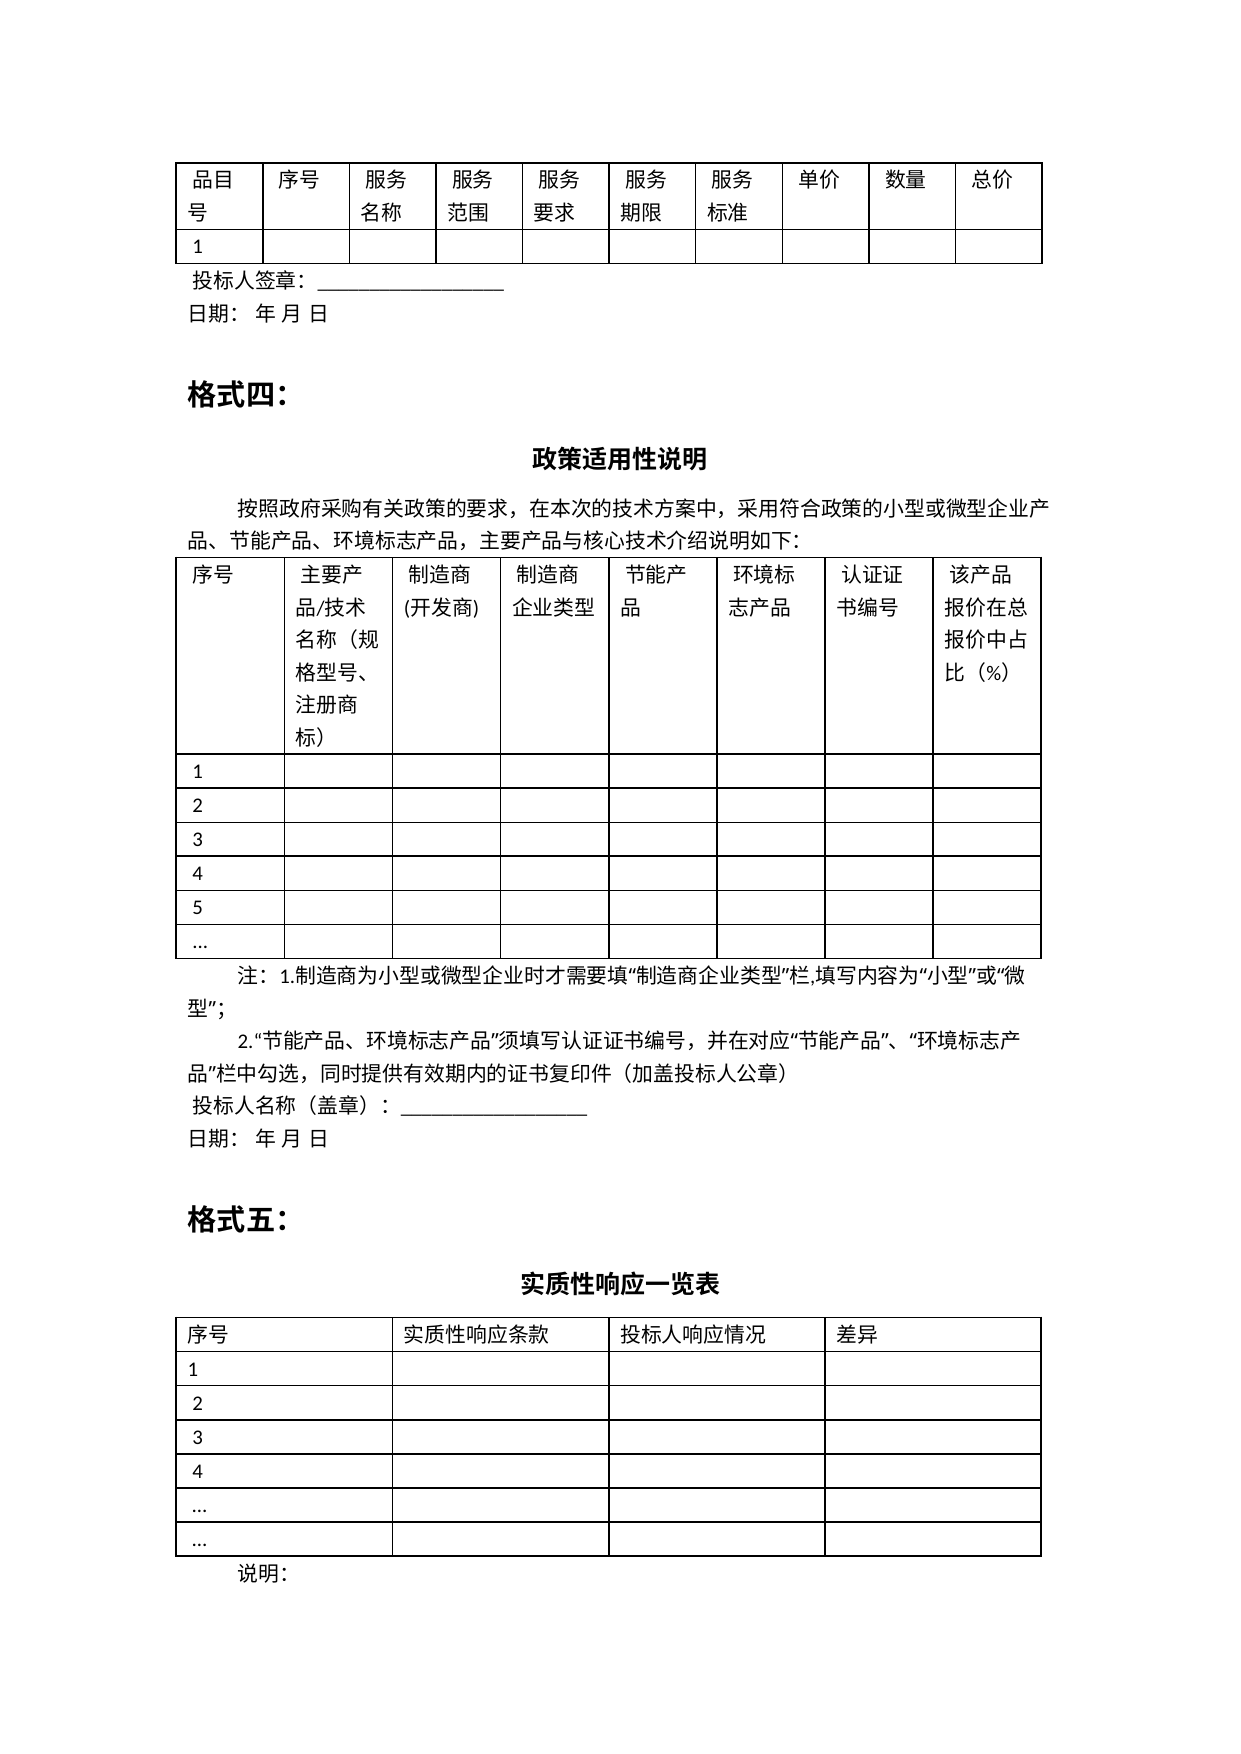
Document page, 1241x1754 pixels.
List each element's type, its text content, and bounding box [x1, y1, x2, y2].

table_header 服务范围 [437, 164, 522, 228]
table_cell [610, 857, 716, 889]
table_header 服务期限 [610, 164, 695, 228]
table_cell 1 [177, 755, 284, 787]
table_cell [826, 925, 932, 958]
table_cell [870, 230, 955, 263]
table_cell [610, 823, 716, 855]
table_cell [393, 1352, 608, 1385]
table_cell [393, 789, 500, 821]
table_cell [610, 1523, 824, 1555]
table_header 节能产品 [610, 558, 716, 753]
table_cell [285, 755, 392, 787]
table_cell 1 [177, 1352, 392, 1385]
table_cell [826, 1421, 1040, 1453]
table_cell [718, 891, 824, 923]
table_cell ... [177, 925, 284, 958]
table_header 差异 [826, 1318, 1040, 1351]
table_cell [826, 1489, 1040, 1521]
table_cell [393, 891, 500, 923]
table_header 序号 [177, 1318, 392, 1351]
table_cell [826, 1352, 1040, 1385]
table_header 认证证书编号 [826, 558, 932, 753]
table_cell 2 [177, 1386, 392, 1419]
table_header 服务标准 [696, 164, 782, 228]
table_cell [501, 925, 608, 958]
table_cell [934, 789, 1040, 821]
table_cell [393, 1421, 608, 1453]
table_cell [696, 230, 782, 263]
table_header 服务要求 [523, 164, 608, 228]
table_cell [610, 1421, 824, 1453]
table_cell … [177, 1523, 392, 1555]
table_header 品目号 [177, 164, 262, 228]
table_cell 4 [177, 857, 284, 889]
table_cell 2 [177, 789, 284, 821]
table_cell 1 [177, 230, 262, 263]
table_cell [393, 823, 500, 855]
table_cell [350, 230, 435, 263]
table_cell [934, 891, 1040, 923]
table_cell [826, 823, 932, 855]
table_header 序号 [177, 558, 284, 753]
table_cell 3 [177, 823, 284, 855]
table_cell [826, 789, 932, 821]
table_cell [437, 230, 522, 263]
table_cell [934, 823, 1040, 855]
table_cell [826, 857, 932, 889]
table_cell [718, 755, 824, 787]
table_header 环境标志产品 [718, 558, 824, 753]
text 日期： 年 月 日 [187, 1122, 1053, 1154]
text 按照政府采购有关政策的要求，在本次的技术方案中，采用符合政策的小型或微型企业产品、节能产品、环境标志产品，主要产品与核心技术介绍说明如下： [187, 492, 1053, 557]
table_cell [285, 891, 392, 923]
table_cell 5 [177, 891, 284, 923]
table_cell [523, 230, 608, 263]
table_cell [501, 789, 608, 821]
table_cell [826, 1455, 1040, 1487]
text 政策适用性说明 [187, 427, 1053, 492]
table_cell [285, 789, 392, 821]
table_header 单价 [783, 164, 868, 228]
text 注：1.制造商为小型或微型企业时才需要填“制造商企业类型”栏,填写内容为“小型”或“微型”； [187, 959, 1053, 1024]
table_header 制造商(开发商) [393, 558, 500, 753]
text 格式五： [187, 1187, 1053, 1252]
table_cell [393, 1455, 608, 1487]
table_header 序号 [264, 164, 349, 228]
table_cell [393, 1386, 608, 1419]
table_cell … [177, 1489, 392, 1521]
table_header 投标人响应情况 [610, 1318, 824, 1351]
table_cell 4 [177, 1455, 392, 1487]
table_header 总价 [956, 164, 1041, 228]
table_cell [610, 789, 716, 821]
table_cell [610, 1352, 824, 1385]
table_cell [610, 1489, 824, 1521]
table_cell [826, 1523, 1040, 1555]
table_cell [826, 755, 932, 787]
table_cell [934, 755, 1040, 787]
table_cell [610, 755, 716, 787]
table_cell [501, 755, 608, 787]
table_cell [393, 1523, 608, 1555]
table_cell [956, 230, 1041, 263]
text 投标人名称（盖章）：__________________ [187, 1089, 1053, 1122]
table_cell [718, 789, 824, 821]
table_cell [393, 857, 500, 889]
table_cell 3 [177, 1421, 392, 1453]
table_cell [610, 891, 716, 923]
table_cell [393, 755, 500, 787]
table_header 主要产品/技术名称（规格型号、注册商标） [285, 558, 392, 753]
table_cell [501, 823, 608, 855]
table_header 制造商企业类型 [501, 558, 608, 753]
table_cell [393, 925, 500, 958]
table_cell [826, 891, 932, 923]
text 说明： [187, 1557, 1053, 1589]
table_header 实质性响应条款 [393, 1318, 608, 1351]
table_cell [718, 925, 824, 958]
table_header 该产品报价在总报价中占比（%） [934, 558, 1040, 753]
table_cell [610, 925, 716, 958]
text 实质性响应一览表 [187, 1252, 1053, 1317]
table_cell [264, 230, 349, 263]
text 日期： 年 月 日 [187, 297, 1053, 329]
table_cell [285, 925, 392, 958]
table_cell [610, 1386, 824, 1419]
table_header 服务名称 [350, 164, 435, 228]
table_cell [718, 823, 824, 855]
table_cell [285, 823, 392, 855]
table_cell [393, 1489, 608, 1521]
table_cell [826, 1386, 1040, 1419]
table_cell [934, 857, 1040, 889]
table_cell [934, 925, 1040, 958]
table_cell [610, 230, 695, 263]
table_header 数量 [870, 164, 955, 228]
table_cell [501, 891, 608, 923]
table_cell [783, 230, 868, 263]
text 投标人签章：__________________ [187, 264, 1053, 297]
table_cell [501, 857, 608, 889]
text 2.“节能产品、环境标志产品”须填写认证证书编号，并在对应“节能产品”、“环境标志产品”栏中勾选，同时提供有效期内的证书复印件（加盖投标人公章） [187, 1024, 1053, 1089]
text 格式四： [187, 362, 1053, 427]
table_cell [285, 857, 392, 889]
table_cell [610, 1455, 824, 1487]
table_cell [718, 857, 824, 889]
